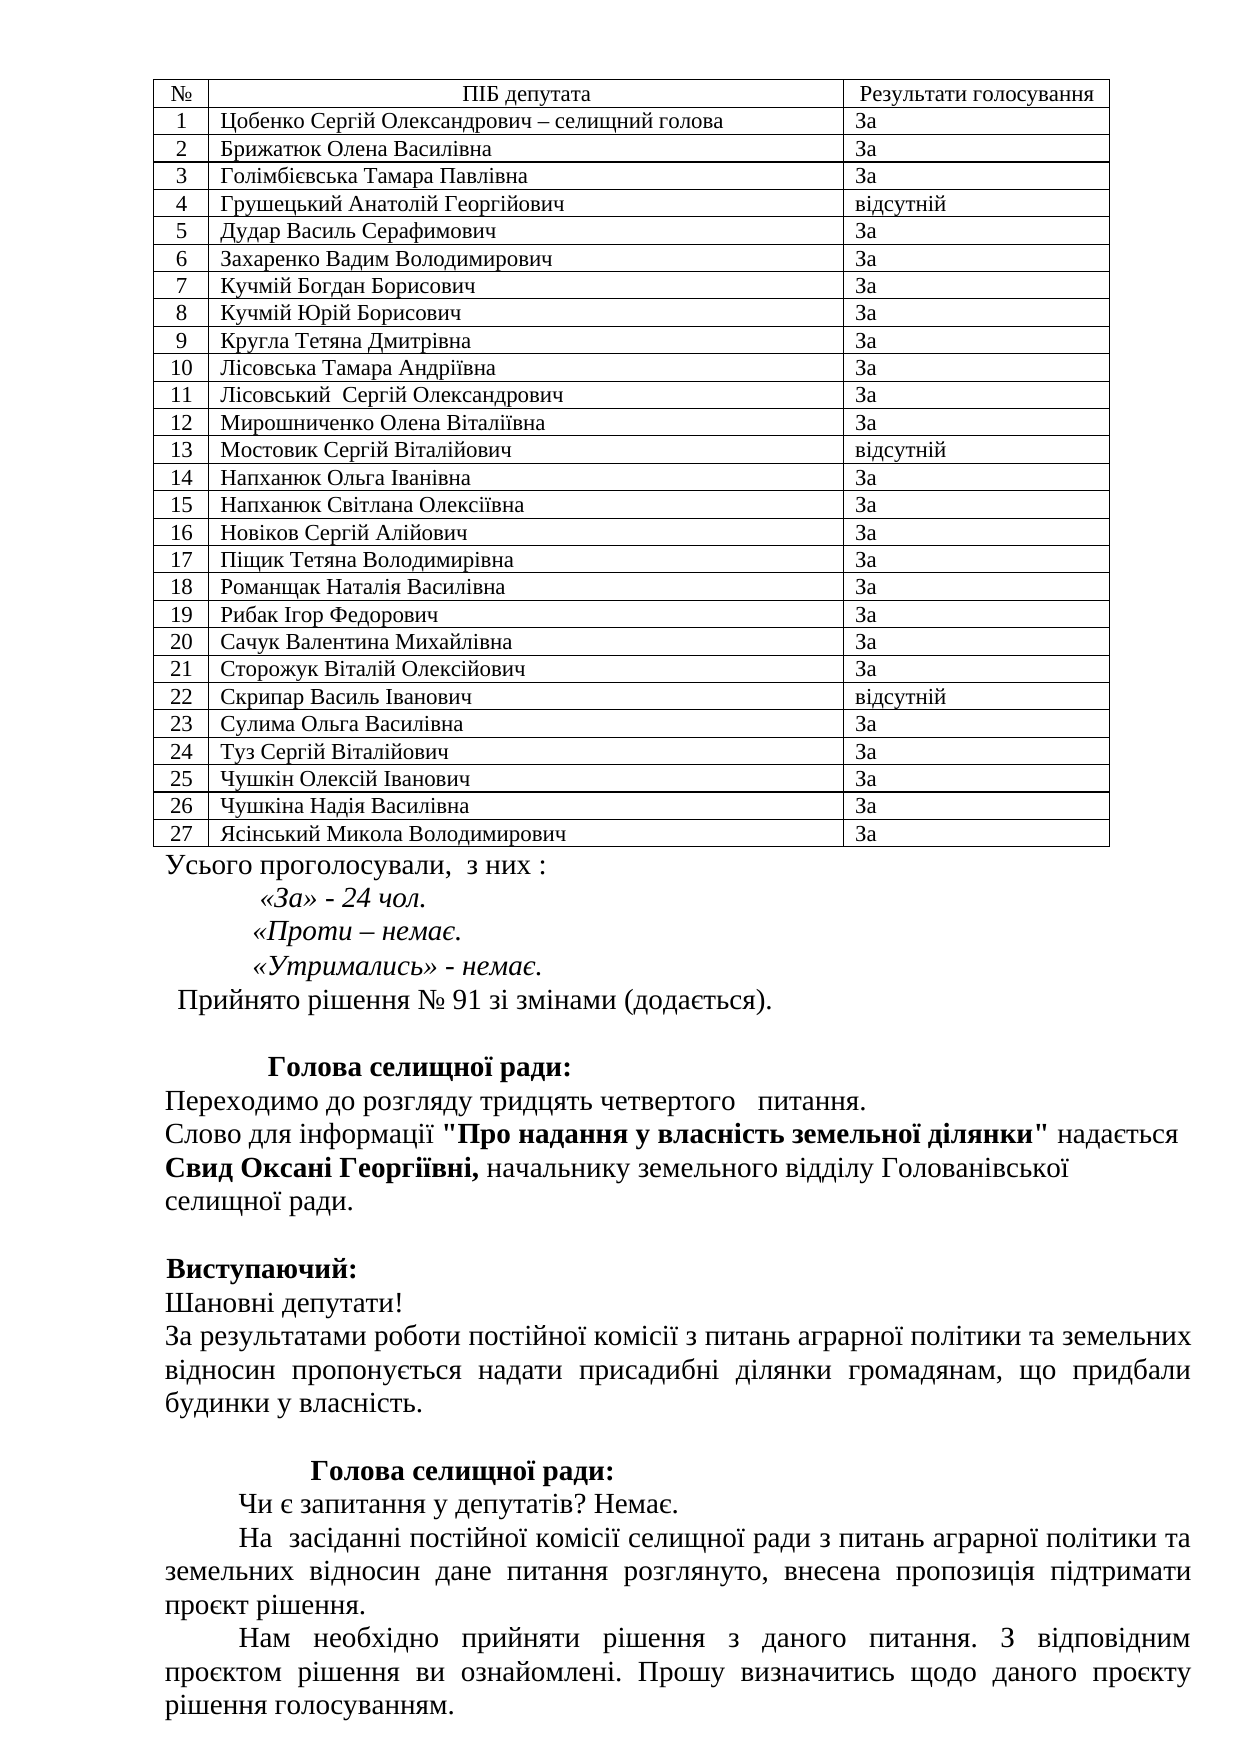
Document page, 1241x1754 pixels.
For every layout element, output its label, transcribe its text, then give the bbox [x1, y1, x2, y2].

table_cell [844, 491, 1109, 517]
text «За» - 24 чол. [252, 881, 1192, 914]
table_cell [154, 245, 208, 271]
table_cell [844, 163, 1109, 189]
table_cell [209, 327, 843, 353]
text «Утримались» - немає. [252, 948, 1192, 981]
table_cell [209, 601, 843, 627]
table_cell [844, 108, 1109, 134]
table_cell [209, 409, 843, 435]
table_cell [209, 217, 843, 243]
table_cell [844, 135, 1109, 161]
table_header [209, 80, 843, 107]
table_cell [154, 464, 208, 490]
list Голова селищної ради: [164, 1453, 1192, 1486]
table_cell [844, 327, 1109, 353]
text Усього проголосували, з них : [164, 847, 1192, 881]
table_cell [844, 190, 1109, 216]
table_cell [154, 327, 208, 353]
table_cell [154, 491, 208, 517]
text Виступаючий: [166, 1251, 1153, 1285]
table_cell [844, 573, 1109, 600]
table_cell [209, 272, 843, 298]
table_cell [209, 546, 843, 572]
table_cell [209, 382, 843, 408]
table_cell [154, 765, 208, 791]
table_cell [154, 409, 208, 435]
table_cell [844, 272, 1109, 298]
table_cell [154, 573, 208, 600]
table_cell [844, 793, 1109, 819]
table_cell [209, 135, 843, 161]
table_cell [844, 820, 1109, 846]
text Переходимо до розгляду тридцять четвертого питання. [164, 1083, 1192, 1116]
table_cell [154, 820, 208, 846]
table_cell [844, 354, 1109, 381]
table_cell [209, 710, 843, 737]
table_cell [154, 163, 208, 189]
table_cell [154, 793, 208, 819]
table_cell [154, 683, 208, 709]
text На засіданні постійної комісії селищної ради з питань аграрної політики та земельних відносин дане питання розглянуто, внесена пропозиція підтримати проєкт рішення. [164, 1520, 1192, 1620]
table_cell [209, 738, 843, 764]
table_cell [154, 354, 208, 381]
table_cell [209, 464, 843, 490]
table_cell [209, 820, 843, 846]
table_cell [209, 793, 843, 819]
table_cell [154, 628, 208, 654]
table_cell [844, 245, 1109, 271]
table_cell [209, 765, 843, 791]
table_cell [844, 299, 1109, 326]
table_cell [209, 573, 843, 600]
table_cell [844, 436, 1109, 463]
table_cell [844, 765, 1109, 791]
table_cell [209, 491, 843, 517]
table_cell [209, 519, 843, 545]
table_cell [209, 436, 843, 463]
text Слово для інформації "Про надання у власність земельної ділянки" надається Свид Оксані Георгіївні, начальнику земельного відділу Голованівської селищної ради. [164, 1116, 1192, 1217]
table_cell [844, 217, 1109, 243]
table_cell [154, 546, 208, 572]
text «Проти – немає. [252, 914, 1192, 948]
text Чи є запитання у депутатів? Немає. [164, 1486, 1192, 1520]
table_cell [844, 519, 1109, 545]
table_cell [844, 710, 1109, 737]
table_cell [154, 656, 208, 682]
subtitle Прийнято рішення № 91 зі змінами (додається). [177, 982, 1192, 1016]
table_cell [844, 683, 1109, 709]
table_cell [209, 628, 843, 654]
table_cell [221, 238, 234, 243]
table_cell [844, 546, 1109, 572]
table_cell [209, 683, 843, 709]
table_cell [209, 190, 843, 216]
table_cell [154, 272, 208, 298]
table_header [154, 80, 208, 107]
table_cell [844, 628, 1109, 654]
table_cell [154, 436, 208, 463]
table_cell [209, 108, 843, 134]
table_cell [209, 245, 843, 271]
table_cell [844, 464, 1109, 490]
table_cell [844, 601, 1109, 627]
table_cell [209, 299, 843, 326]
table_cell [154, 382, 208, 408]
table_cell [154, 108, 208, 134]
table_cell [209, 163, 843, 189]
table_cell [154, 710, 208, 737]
text Нам необхідно прийняти рішення з даного питання. З відповідним проєктом рішення ви ознайомлені. Прошу визначитись щодо даного проєкту рішення голосуванням. [164, 1620, 1192, 1721]
list За результатами роботи постійної комісії з питань аграрної політики та земельних відносин пропонується надати присадибні ділянки громадянам, що придбали будинки у власність. [164, 1318, 1192, 1419]
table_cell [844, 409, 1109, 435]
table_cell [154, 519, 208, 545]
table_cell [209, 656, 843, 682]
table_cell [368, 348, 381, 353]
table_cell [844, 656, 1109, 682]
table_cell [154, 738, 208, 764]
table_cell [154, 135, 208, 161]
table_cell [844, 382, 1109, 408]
text Шановні депутати! [164, 1285, 1192, 1318]
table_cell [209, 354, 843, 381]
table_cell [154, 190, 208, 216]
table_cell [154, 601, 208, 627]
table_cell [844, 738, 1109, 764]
text Голова селищної ради: [164, 1049, 1192, 1083]
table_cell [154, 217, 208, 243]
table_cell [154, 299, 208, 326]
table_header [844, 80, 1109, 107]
